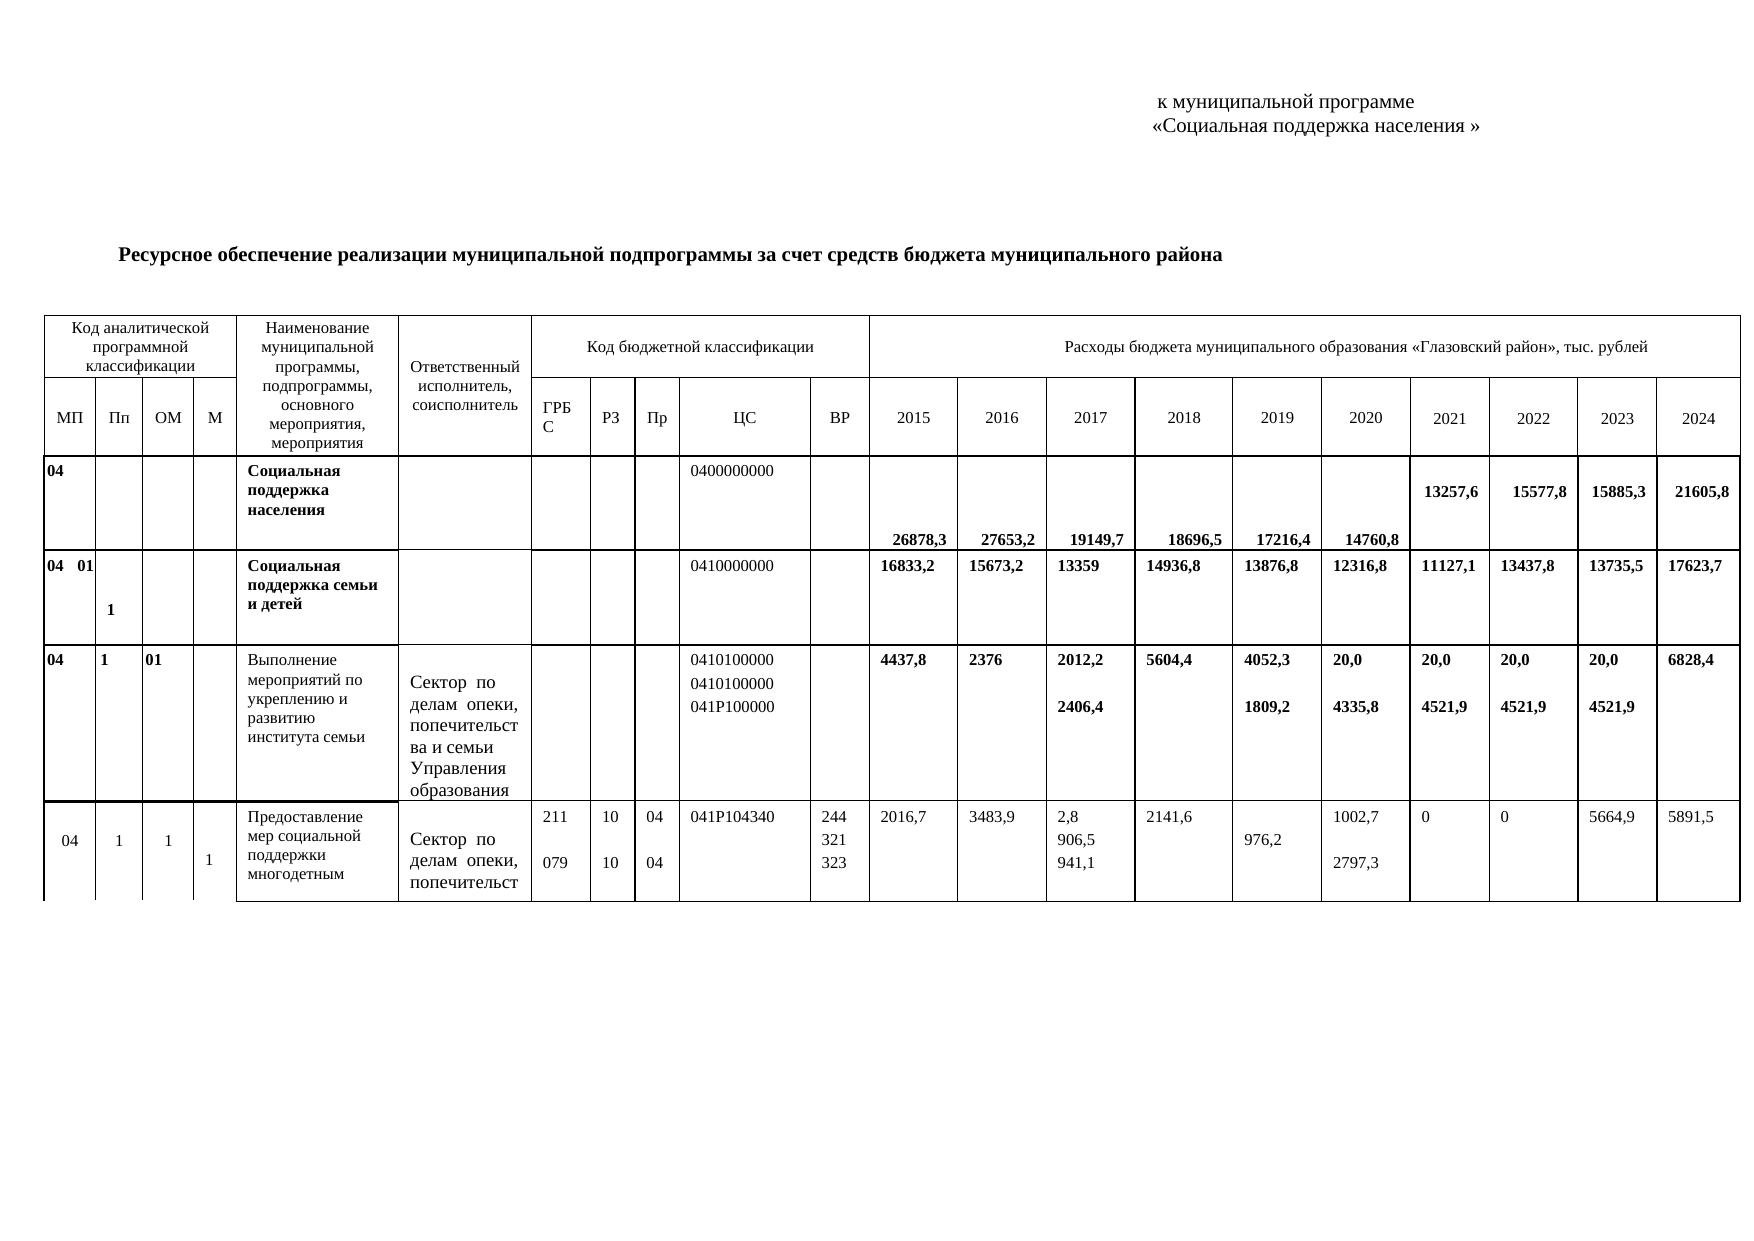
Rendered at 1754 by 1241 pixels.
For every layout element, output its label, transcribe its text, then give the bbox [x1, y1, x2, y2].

table_cell 27653,2 [958, 457, 1046, 549]
table_cell 2023 [1578, 378, 1656, 455]
table_cell [636, 551, 679, 644]
text к муниципальной программе [1151, 89, 1636, 113]
table_cell 0410000000 [680, 551, 810, 644]
table_cell 19149,7 [1047, 457, 1134, 549]
table_cell [143, 457, 193, 549]
table_cell 2015 [870, 378, 957, 455]
table_cell 20,0 4521,9 [1579, 646, 1656, 800]
table_cell [399, 550, 531, 644]
table_cell 13359 [1047, 551, 1134, 644]
table_cell [194, 457, 236, 549]
table_cell 20,0 4335,8 [1322, 646, 1409, 800]
table_cell 2141,6 [1136, 801, 1232, 901]
table_cell 211 079 [532, 801, 590, 901]
table_cell [811, 457, 869, 549]
table_cell 1 [143, 803, 194, 901]
table_cell [143, 551, 193, 644]
table_cell 2016,7 [870, 801, 957, 901]
table_cell 1002,7 2797,3 [1322, 801, 1409, 901]
table_cell 12316,8 [1322, 551, 1409, 644]
table_cell [591, 646, 634, 800]
table_cell Выполнение мероприятий по укреплению и развитию института семьи [237, 646, 398, 800]
table_cell 5891,5 [1658, 801, 1739, 901]
table_cell 04 04 [636, 801, 679, 901]
table_cell 20,0 4521,9 [1490, 646, 1577, 800]
table_cell 2020 [1322, 378, 1410, 455]
table_header Наименование муниципальной программы, подпрограммы, основного мероприятия, мероприятия [237, 316, 398, 455]
table_cell [636, 646, 679, 800]
table_cell 13437,8 [1490, 551, 1577, 644]
table_cell 04 [45, 551, 95, 644]
table_cell 2017 [1047, 378, 1134, 455]
table_cell 15673,2 [958, 551, 1046, 644]
table_cell МП [45, 378, 95, 455]
table_cell 2016 [958, 378, 1046, 455]
table_cell 20,0 4521,9 [1411, 646, 1489, 800]
table_cell [532, 646, 590, 800]
table_cell 01 [143, 646, 193, 800]
table_cell [811, 551, 869, 644]
table_cell 13876,8 [1233, 551, 1321, 644]
table_cell Социальная поддержка семьи и детей [237, 551, 398, 644]
table_cell 26878,3 [870, 457, 957, 549]
table_cell 0 [1411, 801, 1489, 901]
table_cell [591, 457, 634, 549]
table_cell 2,8 906,5 941,1 [1047, 801, 1134, 901]
table_cell ВР [811, 378, 869, 455]
table_cell [811, 646, 869, 800]
text «Социальная поддержка населения » [1151, 113, 1636, 137]
table_cell 2019 [1233, 378, 1321, 455]
table_cell 13257,6 [1411, 457, 1489, 549]
table_cell [194, 551, 236, 644]
table_header Расходы бюджета муниципального образования «Глазовский район», тыс. рублей [973, 316, 1740, 377]
table_cell 17216,4 [1233, 457, 1321, 549]
table_cell 04 [45, 646, 95, 800]
table_cell Пп [96, 378, 142, 455]
table_cell 15577,8 [1490, 457, 1577, 549]
table_cell 6828,4 [1658, 646, 1739, 800]
table_cell 1 [194, 803, 236, 901]
table_cell 04 [45, 457, 95, 549]
table_cell 14760,8 [1322, 457, 1409, 549]
table_cell 1 [95, 803, 143, 901]
text Ресурсное обеспечение реализации муниципальной подпрограммы за счет средств бюджета муниципального района [118, 242, 1636, 266]
table_cell 2022 [1490, 378, 1577, 455]
table_cell Сектор по делам опеки, попечительства и семьи Управления образования [399, 645, 531, 800]
table_cell [399, 457, 531, 549]
table_cell ГРБС [532, 378, 590, 455]
table_cell 3483,9 [958, 801, 1046, 901]
table_cell 13735,5 [1579, 551, 1656, 644]
table_cell 5664,9 [1579, 801, 1656, 901]
table_header Код аналитической программной классификации [45, 316, 236, 377]
table_cell 2012,2 2406,4 [1047, 646, 1134, 800]
table_cell [636, 457, 679, 549]
table_cell 0410100000 0410100000 041Р100000 [680, 646, 810, 800]
table_cell 0400000000 [680, 457, 810, 549]
table_cell 14936,8 [1136, 551, 1232, 644]
table_cell Сектор по делам опеки, попечительства и семьи Управления образования [399, 801, 531, 901]
table_cell 976,2 [1233, 801, 1321, 901]
table_cell [532, 457, 590, 549]
table_cell 04 [45, 803, 95, 901]
table_cell ЦС [680, 378, 810, 455]
table_cell 15885,3 [1579, 457, 1656, 549]
table_cell 18696,5 [1136, 457, 1232, 549]
table_header [870, 316, 972, 377]
table_cell [96, 457, 142, 549]
table_cell 2024 [1657, 378, 1740, 455]
table_cell РЗ [591, 378, 634, 455]
table_cell 01 1 [96, 551, 142, 644]
table_cell 041Р104340 [680, 801, 810, 901]
table_cell 2376 [958, 646, 1046, 800]
table_cell 244 321 323 [811, 801, 869, 901]
table_cell 4052,3 1809,2 [1233, 646, 1321, 800]
table_cell 17623,7 [1658, 551, 1739, 644]
table_cell 2021 [1411, 378, 1489, 455]
table_cell 2018 [1136, 378, 1232, 455]
table_cell [591, 551, 634, 644]
table_cell ОМ [143, 378, 193, 455]
table_cell [532, 551, 590, 644]
table_cell Социальная поддержка населения [237, 457, 398, 549]
table_cell 21605,8 [1658, 457, 1739, 549]
table_cell 10 10 [591, 801, 634, 901]
table_cell М [194, 378, 236, 455]
table_cell 0 [1490, 801, 1577, 901]
table_cell 11127,1 [1411, 551, 1489, 644]
table_cell Пр [636, 378, 679, 455]
table_cell 16833,2 [870, 551, 957, 644]
table_cell 5604,4 [1136, 646, 1232, 800]
table_cell 4437,8 [870, 646, 957, 800]
table_header Код бюджетной классификации [532, 316, 869, 377]
table_cell 1 [96, 646, 142, 800]
table_header Ответственный исполнитель, соисполнитель [399, 316, 531, 455]
table_cell [194, 646, 236, 800]
